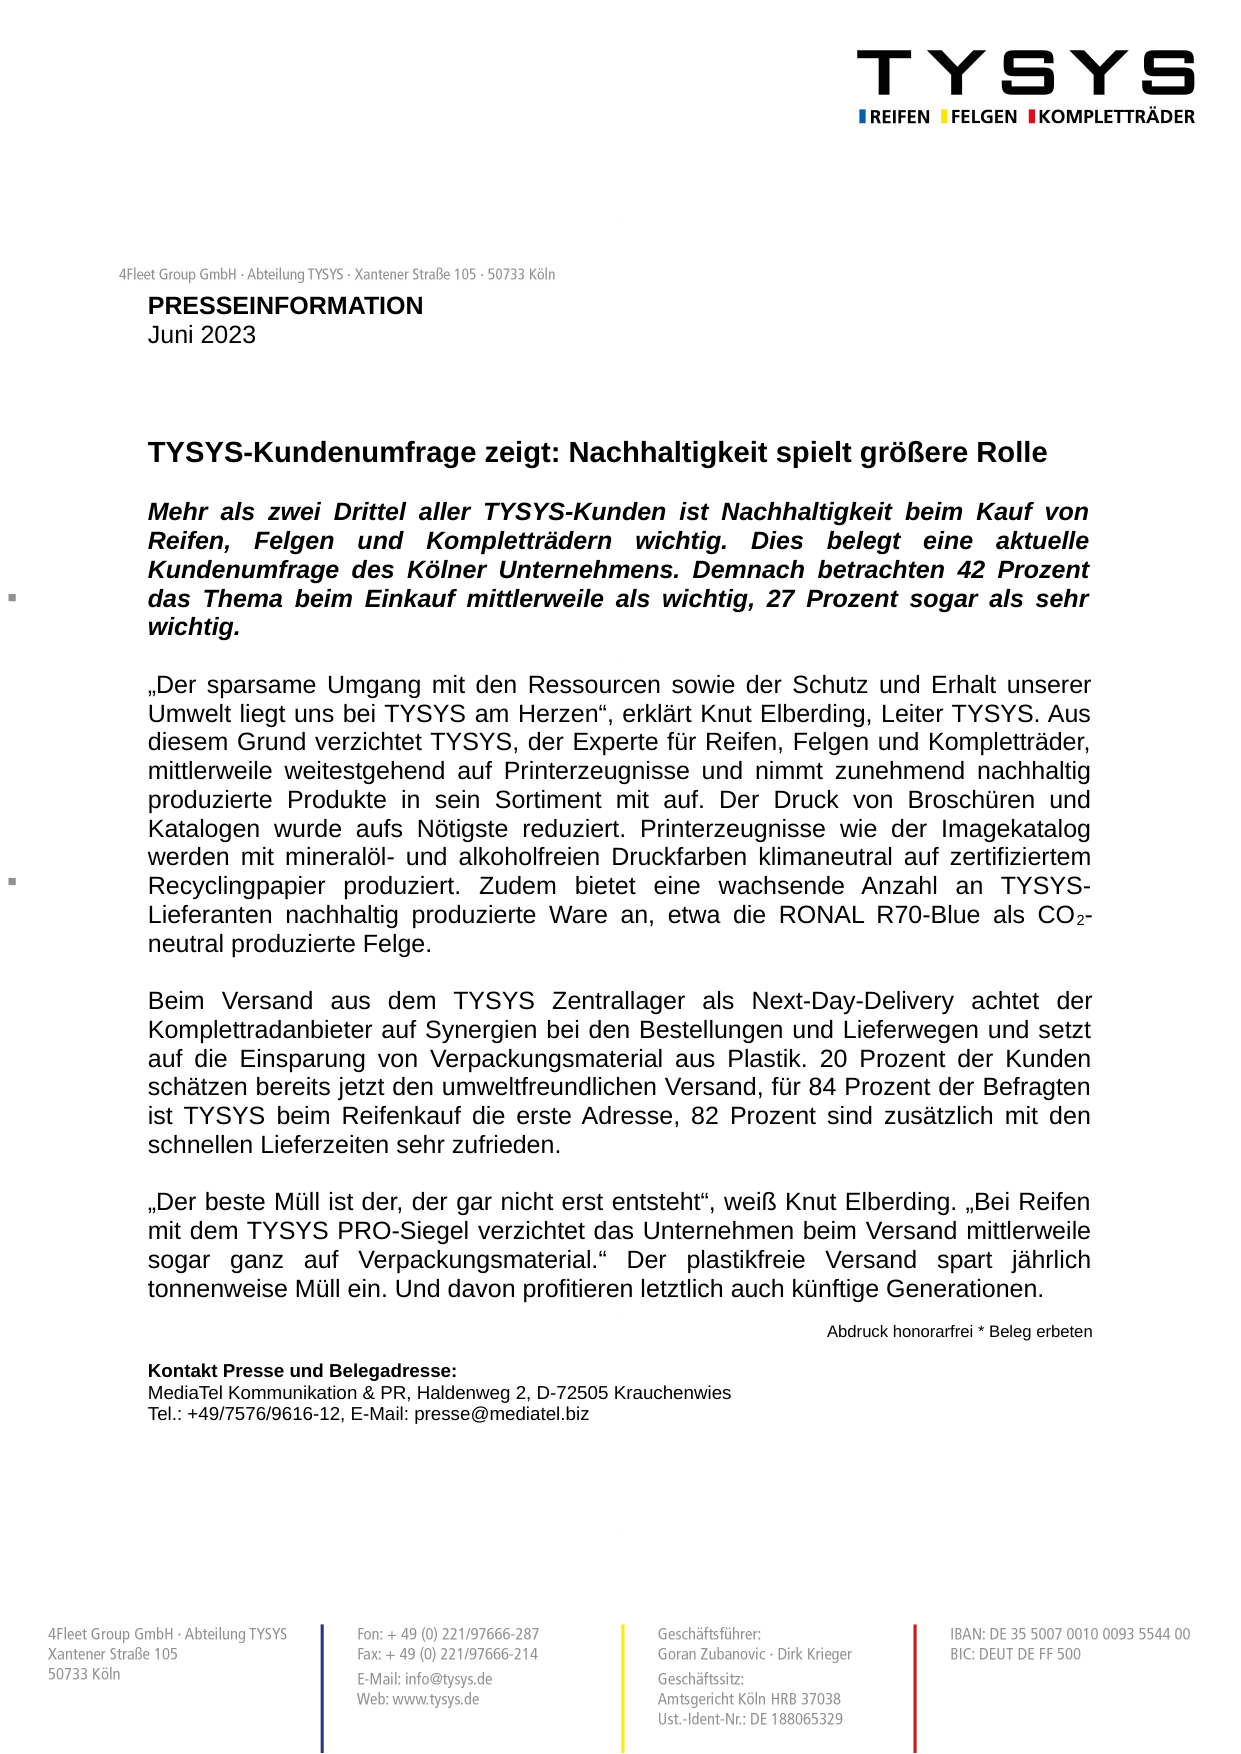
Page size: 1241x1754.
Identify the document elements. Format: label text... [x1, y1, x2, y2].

text Beim Versand aus dem TYSYS Zentrallager als Next-Day-Delivery achtet der Komplettradanbieter auf Synergien bei den Bestellungen und Lieferwegen und setzt auf die Einsparung von Verpackungsmaterial aus Plastik. 20 Prozent der Kunden schätzen bereits jetzt den umweltfreundlichen Versand, für 84 Prozent der Befragten ist TYSYS beim Reifenkauf die erste Adresse, 82 Prozent sind zusätzlich mit den schnellen Lieferzeiten sehr zufrieden. [148, 986, 1093, 1159]
text „Der sparsame Umgang mit den Ressourcen sowie der Schutz und Erhalt unserer Umwelt liegt uns bei TYSYS am Herzen“, erklärt Knut Elberding, Leiter TYSYS. Aus diesem Grund verzichtet TYSYS, der Experte für Reifen, Felgen und Kompletträder, mittlerweile weitestgehend auf Printerzeugnisse und nimmt zunehmend nachhaltig produzierte Produkte in sein Sortiment mit auf. Der Druck von Broschüren und Katalogen wurde aufs Nötigste reduziert. Printerzeugnisse wie der Imagekatalog werden mit mineralöl- und alkoholfreien Druckfarben klimaneutral auf zertifiziertem Recyclingpapier produziert. Zudem bietet eine wachsende Anzahl an TYSYS-Lieferanten nachhaltig produzierte Ware an, etwa die RONAL R70-Blue als CO2-neutral produzierte Felge. [148, 670, 1093, 957]
text Tel.: +49/7576/9616-12, E-Mail: presse@mediatel.biz [148, 1403, 1093, 1424]
text TYSYS-Kundenumfrage zeigt: Nachhaltigkeit spielt größere Rolle [148, 435, 1093, 469]
text Kontakt Presse und Belegadresse: [148, 1360, 1093, 1381]
text MediaTel Kommunikation & PR, Haldenweg 2, D-72505 Krauchenwies [148, 1381, 1093, 1403]
text PRESSEINFORMATION [148, 291, 1093, 320]
text „Der beste Müll ist der, der gar nicht erst entsteht“, weiß Knut Elberding. „Bei Reifen mit dem TYSYS PRO-Siegel verzichtet das Unternehmen beim Versand mittlerweile sogar ganz auf Verpackungsmaterial.“ Der plastikfreie Versand spart jährlich tonnenweise Müll ein. Und davon profitieren letztlich auch künftige Generationen. [148, 1187, 1093, 1302]
text Abdruck honorarfrei * Beleg erbeten [148, 1322, 1093, 1341]
text Mehr als zwei Drittel aller TYSYS-Kunden ist Nachhaltigkeit beim Kauf von Reifen, Felgen und Kompletträdern wichtig. Dies belegt eine aktuelle Kundenumfrage des Kölner Unternehmens. Demnach betrachten 42 Prozent das Thema beim Einkauf mittlerweile als wichtig, 27 Prozent sogar als sehr wichtig. [148, 497, 1093, 641]
text Juni 2023 [148, 320, 1093, 349]
picture [2, 3, 1240, 1753]
